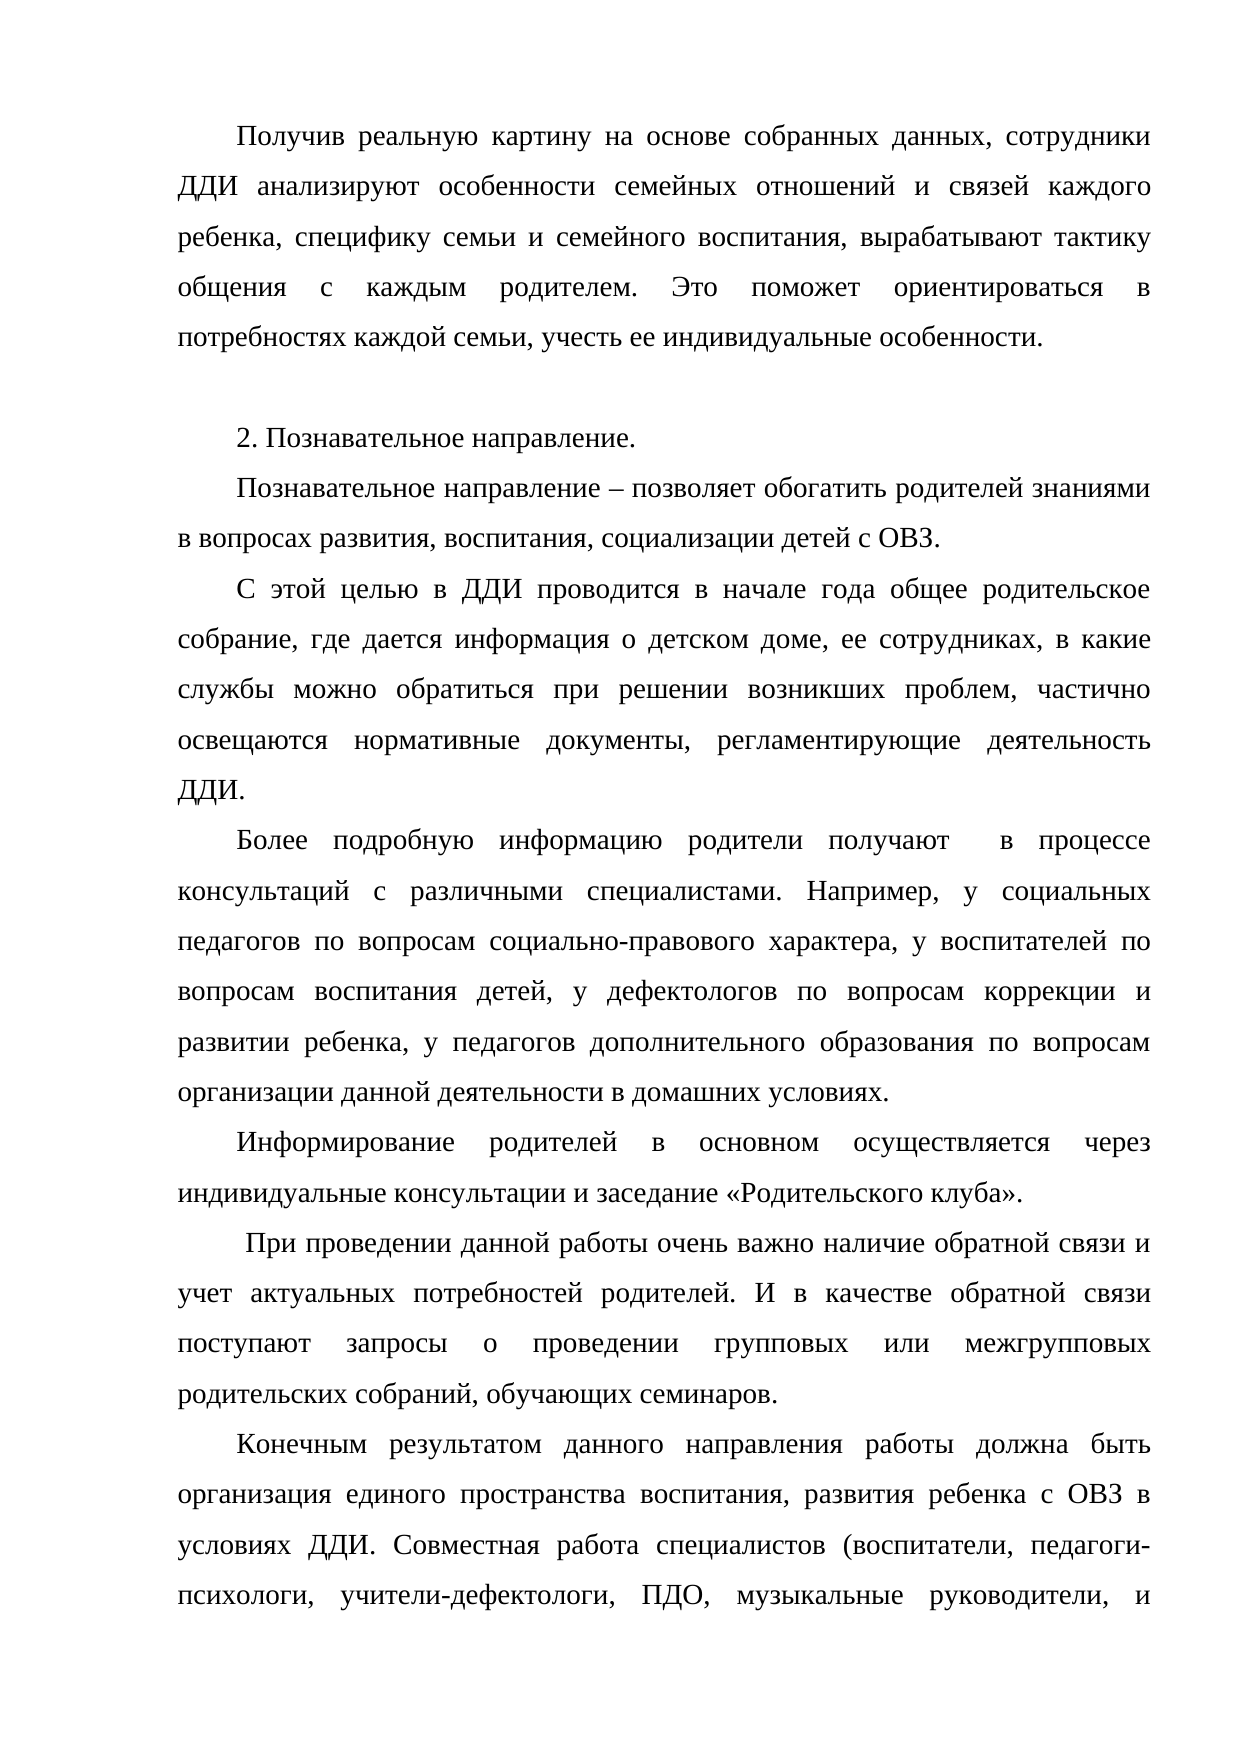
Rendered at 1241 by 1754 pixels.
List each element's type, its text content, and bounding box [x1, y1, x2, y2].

text Познавательное направление – позволяет обогатить родителей знаниями в вопросах развития, воспитания, социализации детей с ОВЗ. [177, 470, 1152, 554]
text Более подробную информацию родители получают в процессе консультаций с различными специалистами. Например, у социальных педагогов по вопросам социально-правового характера, у воспитателей по вопросам воспитания детей, у дефектологов по вопросам коррекции и развитии ребенка, у педагогов дополнительного образования по вопросам организации данной деятельности в домашних условиях. [177, 822, 1152, 1108]
text Информирование родителей в основном осуществляется через индивидуальные консультации и заседание «Родительского клуба». [177, 1124, 1152, 1208]
text С этой целью в ДДИ проводится в начале года общее родительское собрание, где дается информация о детском доме, ее сотрудниках, в какие службы можно обратиться при решении возникших проблем, частично освещаются нормативные документы, регламентирующие деятельность ДДИ. [177, 571, 1152, 806]
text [177, 1426, 1152, 1611]
text Получив реальную картину на основе собранных данных, сотрудники ДДИ анализируют особенности семейных отношений и связей каждого ребенка, специфику семьи и семейного воспитания, вырабатывают тактику общения с каждым родителем. Это поможет ориентироваться в потребностях каждой семьи, учесть ее индивидуальные особенности. [177, 118, 1152, 353]
text 2. Познавательное направление. [177, 420, 1152, 453]
text При проведении данной работы очень важно наличие обратной связи и учет актуальных потребностей родителей. И в качестве обратной связи поступают запросы о проведении групповых или межгрупповых родительских собраний, обучающих семинаров. [177, 1225, 1152, 1409]
